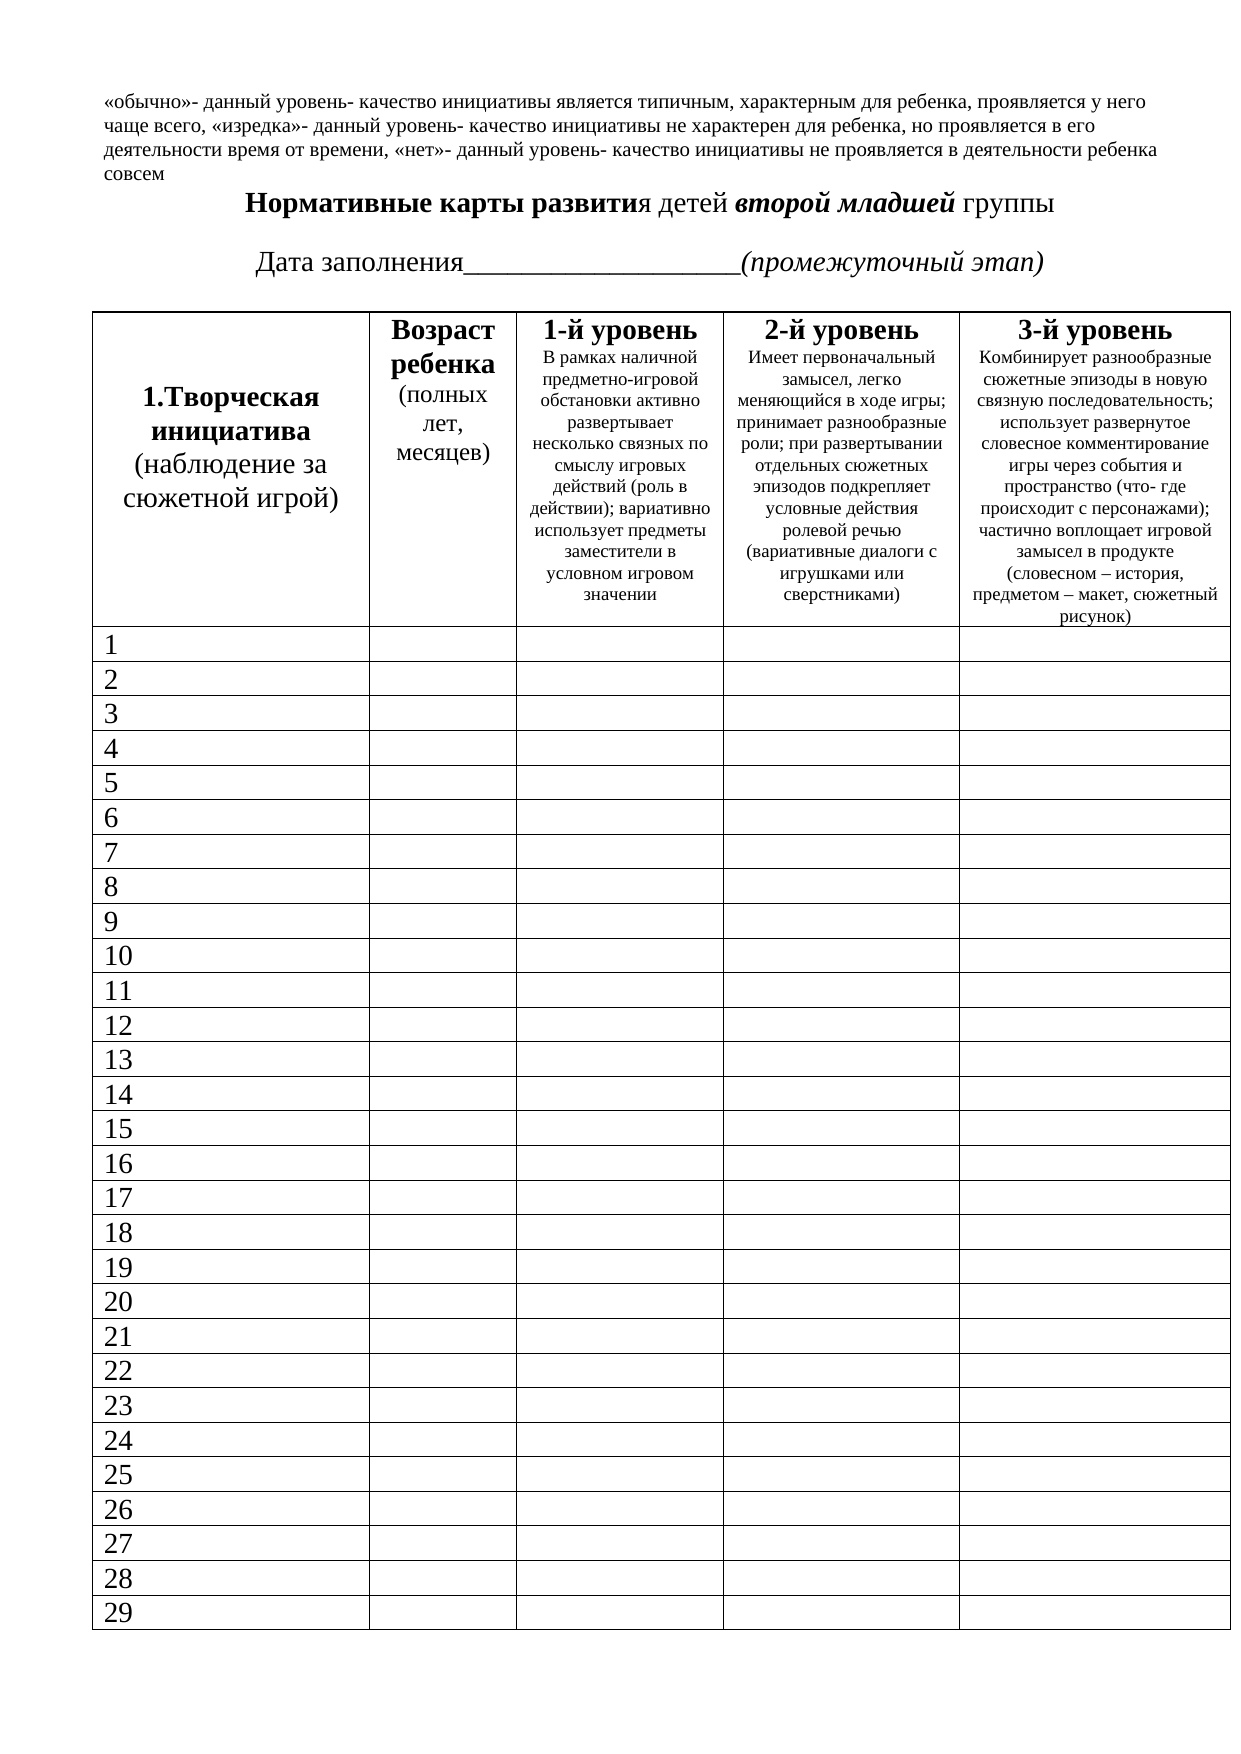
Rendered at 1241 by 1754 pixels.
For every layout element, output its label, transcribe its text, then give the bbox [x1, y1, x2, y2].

table_cell 20 [93, 1284, 369, 1318]
table_cell [517, 627, 723, 661]
table_cell [370, 1008, 516, 1041]
table_cell [960, 1596, 1230, 1629]
table_cell 17 [93, 1181, 369, 1214]
table_cell 15 [93, 1111, 369, 1145]
table_header 3-й уровень Комбинирует разнообразные сюжетные эпизоды в новую связную последовательность; использует развернутое словесное комментирование игры через события и пространство (что- где происходит с персонажами); частично воплощает игровой замысел в продукте (словесном – история, предметом – макет, сюжетный рисунок) [960, 313, 1230, 626]
table_cell [960, 662, 1230, 695]
table_cell [960, 1561, 1230, 1594]
table_cell [517, 1042, 723, 1076]
table_cell [724, 1388, 959, 1422]
table_cell [960, 1388, 1230, 1422]
table_cell [370, 662, 516, 695]
table_cell [960, 1423, 1230, 1456]
table_cell [724, 1077, 959, 1110]
table_cell 8 [93, 869, 369, 903]
table_cell 2 [93, 662, 369, 695]
table_cell [960, 835, 1230, 868]
table_cell [370, 1042, 516, 1076]
table_cell [517, 1146, 723, 1179]
table_cell [370, 1561, 516, 1594]
table_cell [370, 1457, 516, 1491]
table_cell 16 [93, 1146, 369, 1179]
table_cell 24 [93, 1423, 369, 1456]
table_cell [960, 627, 1230, 661]
table_cell [724, 1111, 959, 1145]
table_cell [370, 1526, 516, 1560]
table_cell [724, 1354, 959, 1387]
table_cell 7 [93, 835, 369, 868]
text Дата заполнения___________________(промежуточный этап) [103, 244, 1196, 278]
table_cell [960, 1146, 1230, 1179]
table_cell [517, 1215, 723, 1249]
table_cell [724, 835, 959, 868]
table_cell [724, 696, 959, 730]
table_cell [370, 627, 516, 661]
table_cell [370, 1596, 516, 1629]
table_cell [370, 835, 516, 868]
table_cell [724, 1008, 959, 1041]
table_cell 25 [93, 1457, 369, 1491]
table_header 1-й уровень В рамках наличной предметно-игровой обстановки активно развертывает несколько связных по смыслу игровых действий (роль в действии); вариативно использует предметы заместители в условном игровом значении [517, 313, 723, 626]
table_cell [960, 973, 1230, 1007]
table_cell 19 [93, 1250, 369, 1283]
table_cell 1 [93, 627, 369, 661]
table_cell [370, 939, 516, 972]
table_cell [370, 1250, 516, 1283]
table_cell [370, 869, 516, 903]
table_cell [370, 904, 516, 937]
table_cell [517, 1181, 723, 1214]
table_cell 21 [93, 1319, 369, 1352]
table_cell [517, 973, 723, 1007]
table_cell [517, 696, 723, 730]
table_cell [724, 939, 959, 972]
table_cell [370, 800, 516, 834]
table_cell [724, 627, 959, 661]
table_cell [517, 662, 723, 695]
table_cell [960, 766, 1230, 799]
table_cell [724, 1492, 959, 1525]
table_cell [960, 1181, 1230, 1214]
table_cell [960, 1215, 1230, 1249]
table_cell [960, 904, 1230, 937]
table_cell 4 [93, 731, 369, 764]
table_cell [517, 1423, 723, 1456]
table_cell [724, 1596, 959, 1629]
table_cell [960, 869, 1230, 903]
table_cell 23 [93, 1388, 369, 1422]
table_header 1.Творческая инициатива (наблюдение за сюжетной игрой) [93, 313, 369, 626]
table_cell [517, 1008, 723, 1041]
table_cell [370, 766, 516, 799]
table_cell [370, 1077, 516, 1110]
table_cell 10 [93, 939, 369, 972]
table_cell [724, 973, 959, 1007]
table_cell [517, 904, 723, 937]
table_cell [370, 1423, 516, 1456]
table_cell [370, 1146, 516, 1179]
table_cell [960, 800, 1230, 834]
table_cell [724, 1181, 959, 1214]
table_cell [960, 1526, 1230, 1560]
table_cell [517, 1354, 723, 1387]
table_cell [517, 766, 723, 799]
table_cell [960, 1008, 1230, 1041]
table_cell [724, 869, 959, 903]
table_cell [724, 1457, 959, 1491]
table_cell 12 [93, 1008, 369, 1041]
table_cell [370, 1354, 516, 1387]
table_cell [960, 731, 1230, 764]
table_cell [724, 1284, 959, 1318]
table_cell 14 [93, 1077, 369, 1110]
table_cell [724, 1423, 959, 1456]
table_cell [724, 662, 959, 695]
table_cell [517, 1250, 723, 1283]
table_cell [517, 1284, 723, 1318]
table_cell 6 [93, 800, 369, 834]
table_cell [960, 939, 1230, 972]
table_cell [517, 1596, 723, 1629]
table_cell 29 [93, 1596, 369, 1629]
table_cell [724, 766, 959, 799]
table_cell 9 [93, 904, 369, 937]
table_cell 11 [93, 973, 369, 1007]
table_cell 22 [93, 1354, 369, 1387]
table_cell 28 [93, 1561, 369, 1594]
table_cell 5 [93, 766, 369, 799]
table_cell [517, 939, 723, 972]
table_cell [517, 1319, 723, 1352]
table_cell [960, 1284, 1230, 1318]
text «обычно»- данный уровень- качество инициативы является типичным, характерным для ребенка, проявляется у него чаще всего, «изредка»- данный уровень- качество инициативы не характерен для ребенка, но проявляется в его деятельности время от времени, «нет»- данный уровень- качество инициативы не проявляется в деятельности ребенка совсем [103, 89, 1196, 185]
table_cell [960, 1457, 1230, 1491]
table_cell 3 [93, 696, 369, 730]
table_cell [724, 1215, 959, 1249]
table_cell [960, 1111, 1230, 1145]
table_cell [370, 1181, 516, 1214]
table_cell [724, 731, 959, 764]
table_cell [370, 1215, 516, 1249]
text Нормативные карты развития детей второй младшей группы [103, 185, 1196, 218]
table_cell [370, 731, 516, 764]
table_cell [517, 1526, 723, 1560]
table_header Возраст ребенка (полных лет, месяцев) [370, 313, 516, 626]
table_cell [517, 835, 723, 868]
table_cell [517, 1561, 723, 1594]
table_cell [724, 904, 959, 937]
table_cell [370, 1111, 516, 1145]
table_cell [517, 1457, 723, 1491]
table_cell [724, 1561, 959, 1594]
table_cell 18 [93, 1215, 369, 1249]
table_cell [960, 696, 1230, 730]
table_cell [960, 1492, 1230, 1525]
table_cell [370, 1284, 516, 1318]
table_cell [724, 1042, 959, 1076]
table_cell [724, 1250, 959, 1283]
table_cell 27 [93, 1526, 369, 1560]
table_cell [370, 1388, 516, 1422]
table_cell [370, 1319, 516, 1352]
table_cell [370, 973, 516, 1007]
table_cell [960, 1042, 1230, 1076]
table_cell [517, 800, 723, 834]
table_cell [517, 1388, 723, 1422]
table_cell [370, 696, 516, 730]
table_cell [724, 800, 959, 834]
table_cell 13 [93, 1042, 369, 1076]
table_cell [370, 1492, 516, 1525]
table_cell [960, 1077, 1230, 1110]
table_cell [960, 1250, 1230, 1283]
table_cell [724, 1146, 959, 1179]
table_cell [517, 731, 723, 764]
table_cell [724, 1319, 959, 1352]
table_cell [960, 1354, 1230, 1387]
table_cell [724, 1526, 959, 1560]
table_cell [517, 1077, 723, 1110]
table_cell [517, 869, 723, 903]
table_cell [517, 1492, 723, 1525]
table_header 2-й уровень Имеет первоначальный замысел, легко меняющийся в ходе игры; принимает разнообразные роли; при развертывании отдельных сюжетных эпизодов подкрепляет условные действия ролевой речью (вариативные диалоги с игрушками или сверстниками) [724, 313, 959, 626]
table_cell 26 [93, 1492, 369, 1525]
table_cell [517, 1111, 723, 1145]
table_cell [960, 1319, 1230, 1352]
